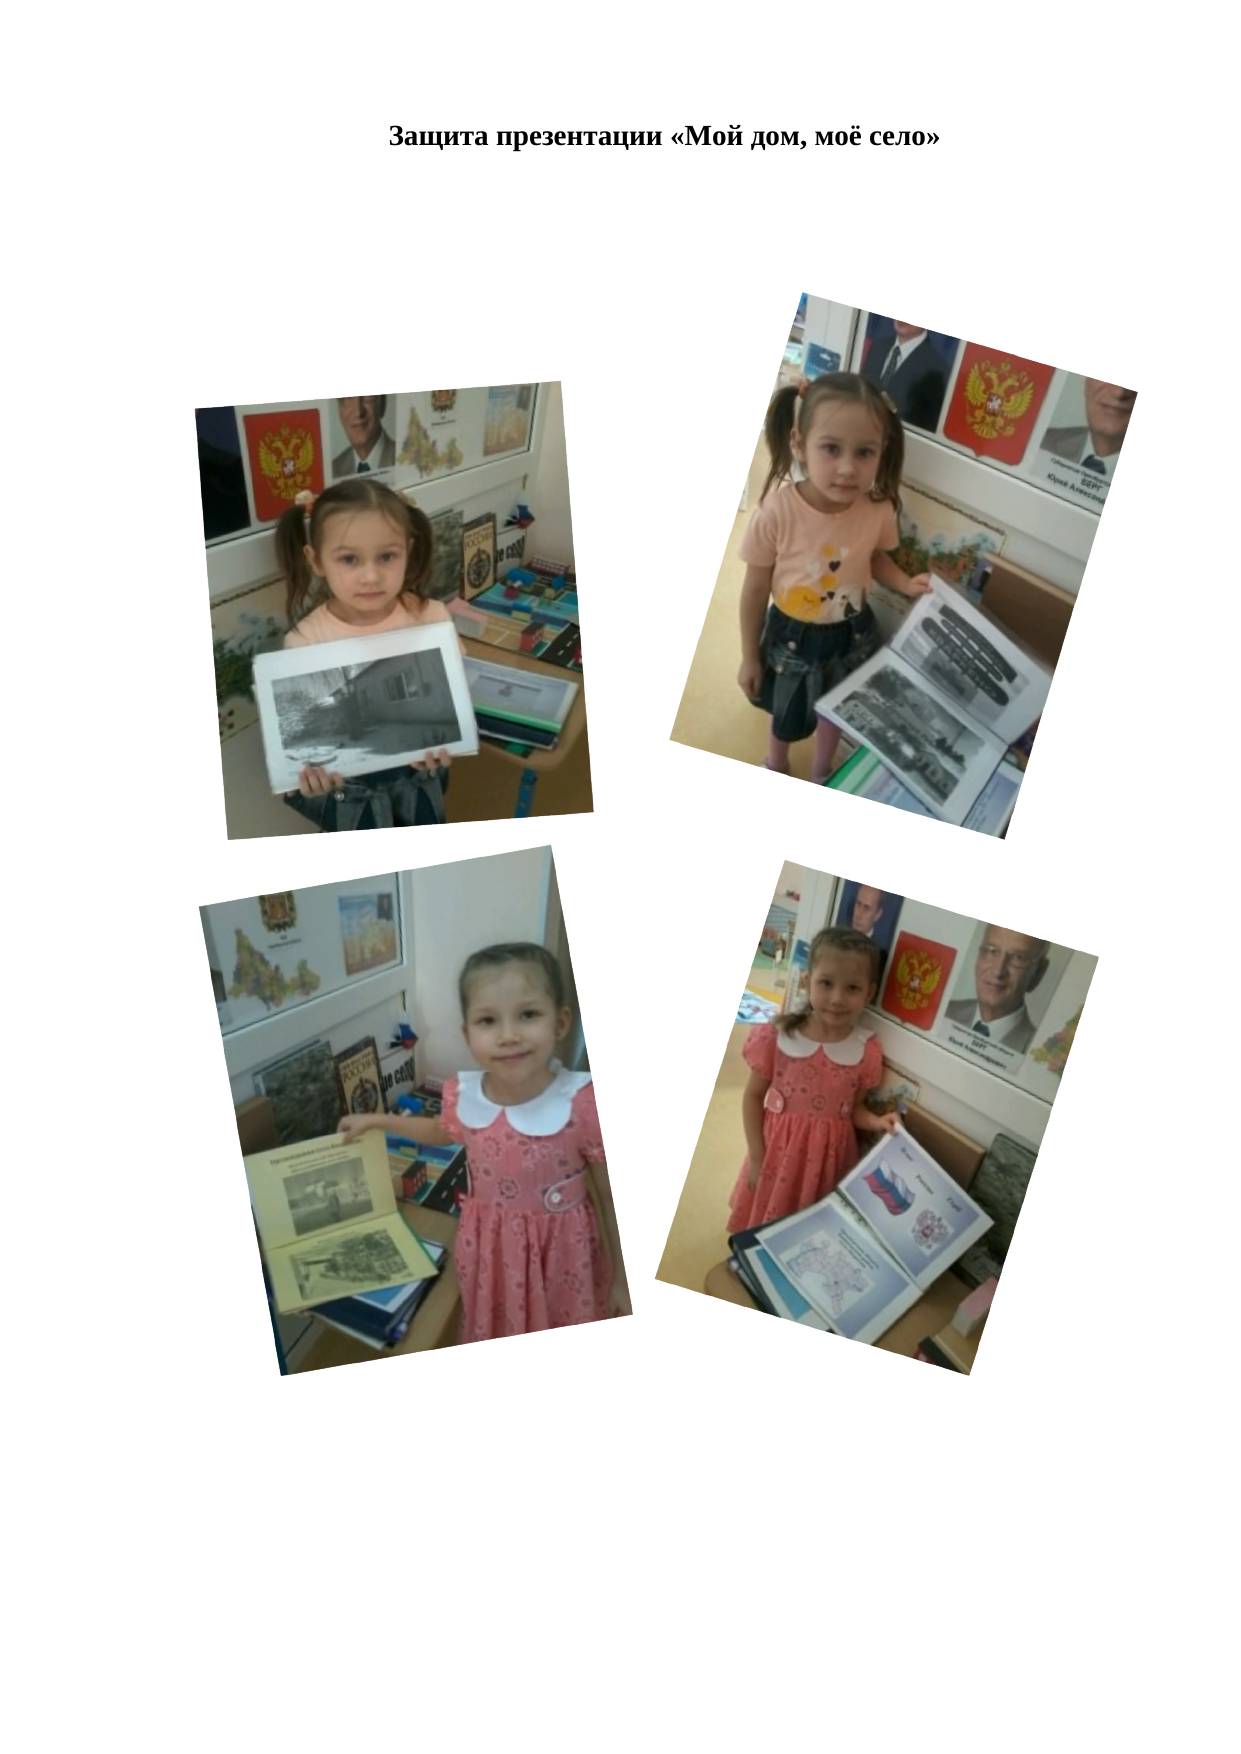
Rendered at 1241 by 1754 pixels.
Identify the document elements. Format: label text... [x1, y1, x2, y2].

picture [670, 293, 1137, 839]
text Защита презентации «Мой дом, моё село» [177, 118, 1152, 152]
picture [655, 860, 1098, 1375]
picture [195, 381, 593, 839]
picture [199, 845, 632, 1375]
